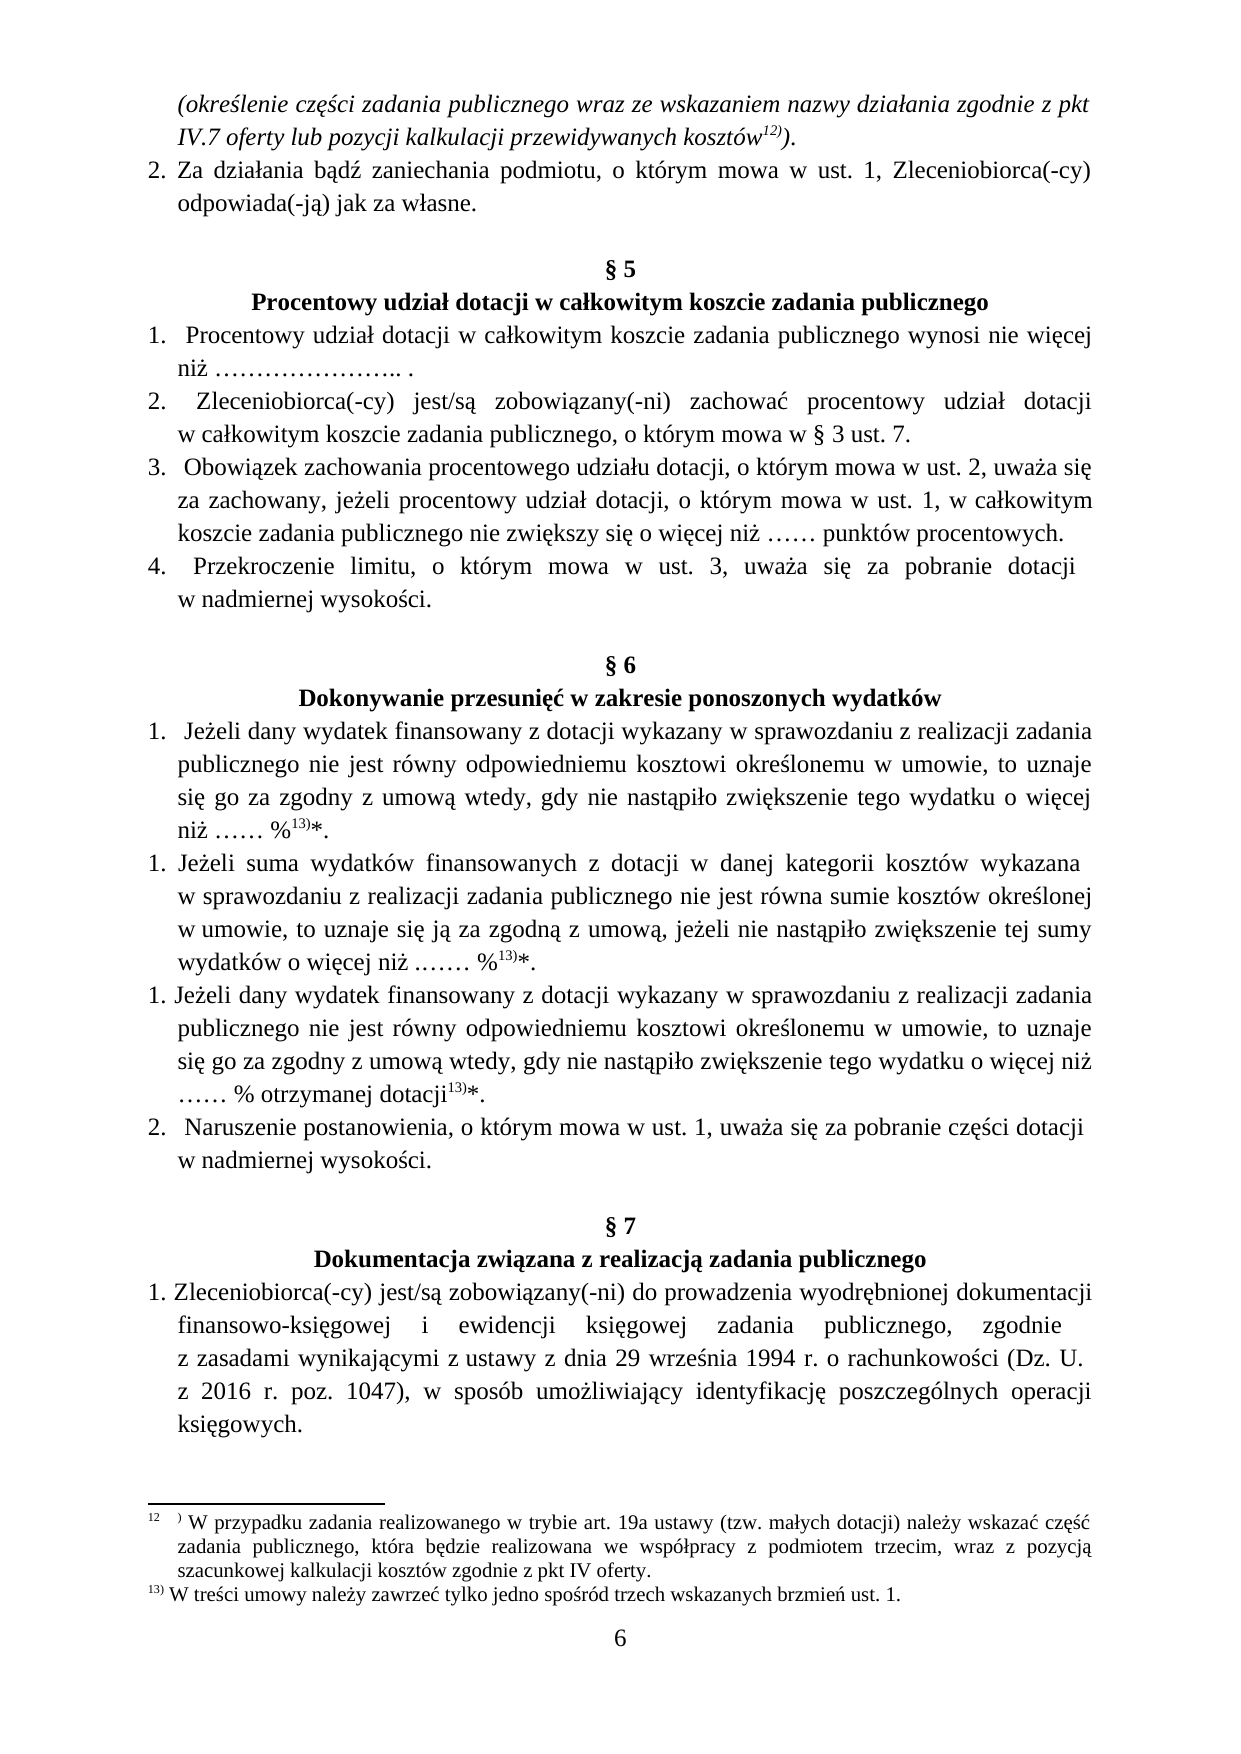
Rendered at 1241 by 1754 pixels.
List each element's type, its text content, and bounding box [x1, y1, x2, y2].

text 1. Jeżeli dany wydatek finansowany z dotacji wykazany w sprawozdaniu z realizacji zadania publicznego nie jest równy odpowiedniemu kosztowi określonemu w umowie, to uznaje się go za zgodny z umową wtedy, gdy nie nastąpiło zwiększenie tego wydatku o więcej niż …… % otrzymanej dotacji)*. [148, 980, 1093, 1108]
text § 6 [148, 650, 1093, 679]
list Naruszenie postanowienia, o którym mowa w ust. 1, uważa się za pobranie części dotacji w nadmiernej wysokości. [148, 1112, 1093, 1174]
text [148, 89, 1093, 150]
list Jeżeli dany wydatek finansowany z dotacji wykazany w sprawozdaniu z realizacji zadania publicznego nie jest równy odpowiedniemu kosztowi określonemu w umowie, to uznaje się go za zgodny z umową wtedy, gdy nie nastąpiło zwiększenie tego wydatku o więcej niż …… %13)*. [148, 716, 1093, 844]
text § 5 [148, 254, 1093, 282]
list Przekroczenie limitu, o którym mowa w ust. 3, uważa się za pobranie dotacji w nadmiernej wysokości. [166, 551, 1093, 613]
text Dokonywanie przesunięć w zakresie ponoszonych wydatków [148, 683, 1093, 712]
list Obowiązek zachowania procentowego udziału dotacji, o którym mowa w ust. 2, uważa się za zachowany, jeżeli procentowy udział dotacji, o którym mowa w ust. 1, w całkowitym koszcie zadania publicznego nie zwiększy się o więcej niż …… punktów procentowych. [166, 452, 1093, 547]
text 2. Za działania bądź zaniechania podmiotu, o którym mowa w ust. 1, Zleceniobiorca(-cy) odpowiada(-ją) jak za własne. [148, 155, 1093, 216]
list Zleceniobiorca(-cy) jest/są zobowiązany(-ni) zachować procentowy udział dotacji w całkowitym koszcie zadania publicznego, o którym mowa w § 3 ust. 7. [166, 386, 1093, 448]
text 1. Zleceniobiorca(-cy) jest/są zobowiązany(-ni) do prowadzenia wyodrębnionej dokumentacji finansowo-księgowej i ewidencji księgowej zadania publicznego, zgodnie z zasadami wynikającymi z ustawy z dnia 29 września 1994 r. o rachunkowości (Dz. U. z 2016 r. poz. 1047), w sposób umożliwiający identyfikację poszczególnych operacji księgowych. [148, 1277, 1093, 1438]
text Dokumentacja związana z realizacją zadania publicznego [148, 1244, 1093, 1273]
text 1. Jeżeli suma wydatków finansowanych z dotacji w danej kategorii kosztów wykazana w sprawozdaniu z realizacji zadania publicznego nie jest równa sumie kosztów określonej w umowie, to uznaje się ją za zgodną z umową, jeżeli nie nastąpiło zwiększenie tej sumy wydatków o więcej niż .…… %13)*. [148, 848, 1093, 976]
text § 7 [148, 1211, 1093, 1240]
text Procentowy udział dotacji w całkowitym koszcie zadania publicznego [148, 287, 1093, 316]
list Procentowy udział dotacji w całkowitym koszcie zadania publicznego wynosi nie więcej niż ………………….. . [166, 320, 1093, 382]
